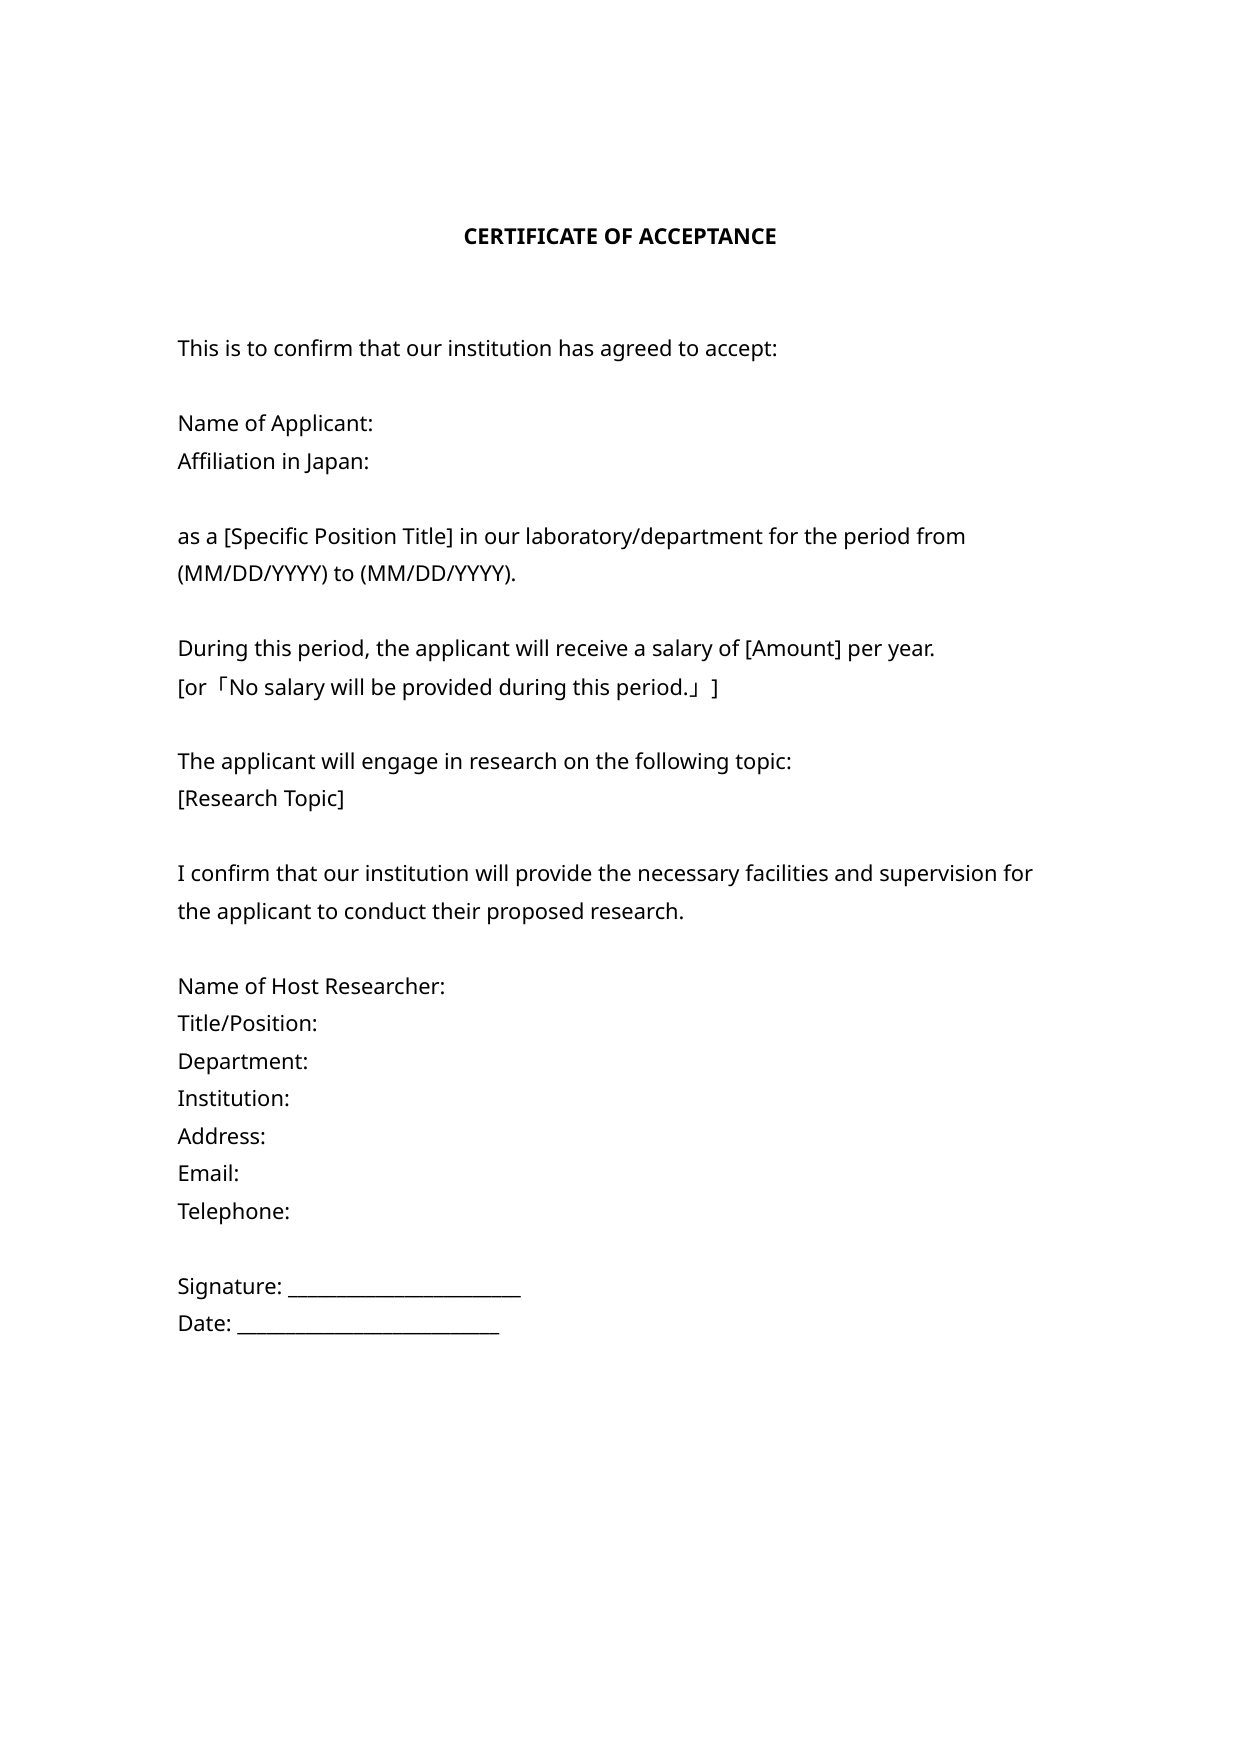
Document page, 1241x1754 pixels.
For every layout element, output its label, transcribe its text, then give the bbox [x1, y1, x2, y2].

text Department: [177, 1042, 1063, 1079]
text Email: [177, 1154, 1063, 1192]
text Affiliation in Japan: [177, 442, 1063, 479]
text Signature: ________________________ [177, 1267, 1063, 1304]
text Date: ___________________________ [177, 1304, 1063, 1342]
text Name of Host Researcher: [177, 967, 1063, 1004]
text The applicant will engage in research on the following topic: [177, 742, 1063, 779]
text [Research Topic] [177, 779, 1063, 817]
text CERTIFICATE OF ACCEPTANCE [177, 217, 1063, 254]
text I confirm that our institution will provide the necessary facilities and supervision for the applicant to conduct their proposed research. [177, 854, 1063, 929]
text Name of Applicant: [177, 404, 1063, 442]
text Title/Position: [177, 1004, 1063, 1042]
text Telephone: [177, 1192, 1063, 1229]
text During this period, the applicant will receive a salary of [Amount] per year. [or「No salary will be provided during this period.」] [177, 629, 1063, 704]
text This is to confirm that our institution has agreed to accept: [177, 329, 1063, 367]
text as a [Specific Position Title] in our laboratory/department for the period from (MM/DD/YYYY) to (MM/DD/YYYY). [177, 517, 1063, 592]
text Address: [177, 1117, 1063, 1154]
text Institution: [177, 1079, 1063, 1117]
